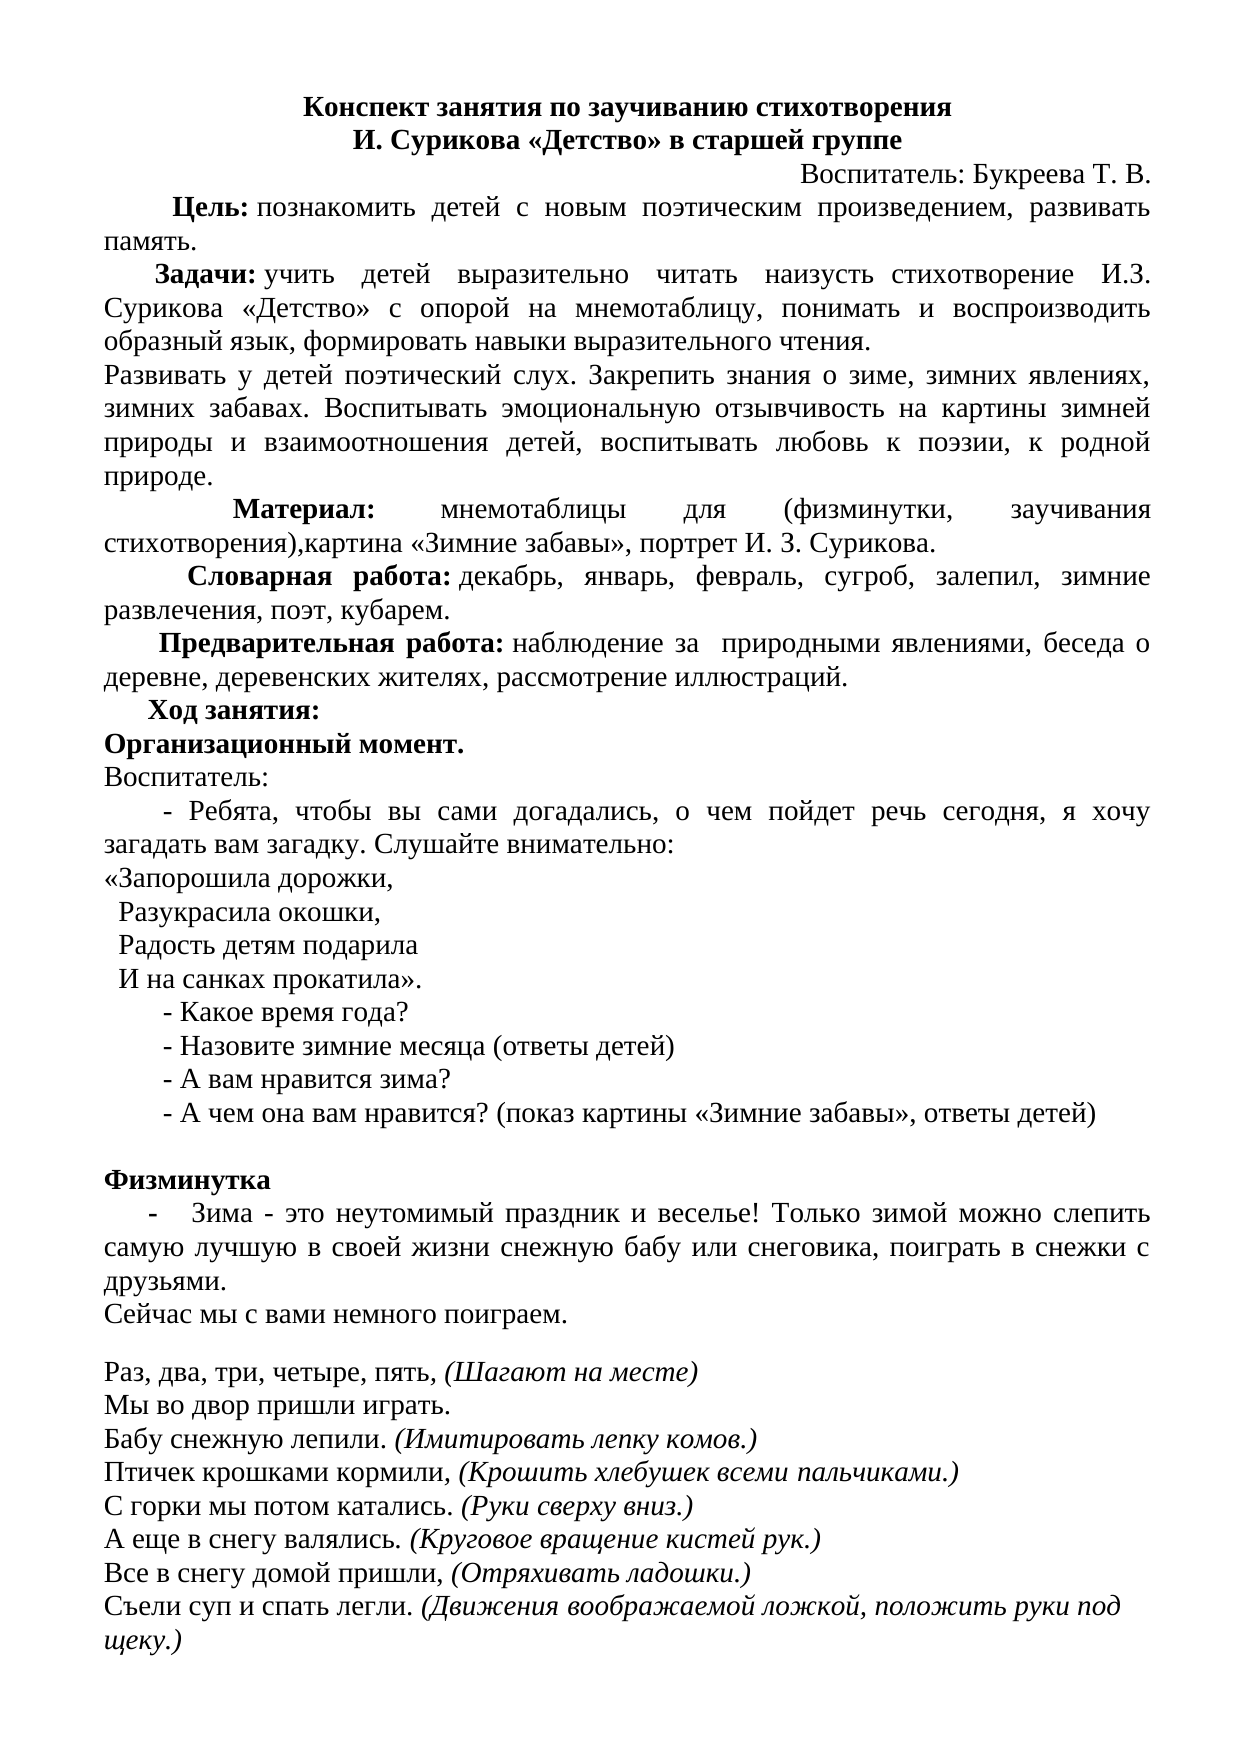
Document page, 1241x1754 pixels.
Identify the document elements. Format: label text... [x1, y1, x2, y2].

text Конспект занятия по заучиванию стихотворения [103, 89, 1152, 122]
text И. Сурикова «Детство» в старшей группе [103, 122, 1152, 156]
text Предварительная работа: наблюдение за природными явлениями, беседа о деревне, деревенских жителях, рассмотрение иллюстраций. [103, 625, 1152, 692]
text - А вам нравится зима? [103, 1061, 1152, 1095]
text - Зима - это неутомимый праздник и веселье! Только зимой можно слепить самую лучшую в своей жизни снежную бабу или снеговика, поиграть в снежки с друзьями. [103, 1196, 1152, 1296]
text Организационный момент. [103, 726, 1152, 759]
text Цель: познакомить детей с новым поэтическим произведением, развивать память. [103, 189, 1152, 256]
text Бабу снежную лепили. (Имитировать лепку комов.) [103, 1421, 1152, 1454]
text И на санках прокатила». [103, 961, 1152, 994]
text Съели суп и спать легли. (Движения воображаемой ложкой, положить руки под щеку.) [103, 1588, 1152, 1656]
text - А чем она вам нравится? (показ картины «Зимние забавы», ответы детей) [103, 1095, 1152, 1128]
text «Запорошила дорожки, [103, 860, 1152, 894]
text Развивать у детей поэтический слух. Закрепить знания о зиме, зимних явлениях, зимних забавах. Воспитывать эмоциональную отзывчивость на картины зимней природы и взаимоотношения детей, воспитывать любовь к поэзии, к родной природе. [103, 357, 1152, 491]
text А еще в снегу валялись. (Круговое вращение кистей рук.) [103, 1521, 1152, 1555]
text Раз, два, три, четыре, пять, (Шагают на месте) [103, 1354, 1152, 1387]
text Разукрасила окошки, [103, 894, 1152, 927]
text Физминутка [103, 1162, 1152, 1196]
text - Какое время года? [103, 994, 1152, 1028]
text Мы во двор пришли играть. [103, 1387, 1152, 1421]
text Материал: мнемотаблицы для (физминутки, заучивания стихотворения),картина «Зимние забавы», портрет И. З. Сурикова. [103, 491, 1152, 558]
text - Ребята, чтобы вы сами догадались, о чем пойдет речь сегодня, я хочу загадать вам загадку. Слушайте внимательно: [103, 793, 1152, 860]
text Воспитатель: Букреева Т. В. [103, 156, 1152, 189]
text - Назовите зимние месяца (ответы детей) [103, 1028, 1152, 1061]
text Ход занятия: [103, 692, 1152, 726]
text Радость детям подарила [103, 927, 1152, 961]
text Задачи: учить детей выразительно читать наизусть стихотворение И.З. Сурикова «Детство» с опорой на мнемотаблицу, понимать и воспроизводить образный язык, формировать навыки выразительного чтения. [103, 256, 1152, 357]
text Все в снегу домой пришли, (Отряхивать ладошки.) [103, 1555, 1152, 1588]
text Словарная работа: декабрь, январь, февраль, сугроб, залепил, зимние развлечения, поэт, кубарем. [103, 558, 1152, 625]
text С горки мы потом катались. (Руки сверху вниз.) [103, 1488, 1152, 1521]
text Сейчас мы с вами немного поиграем. [103, 1296, 1152, 1330]
text Воспитатель: [103, 759, 1152, 793]
text Птичек крошками кормили, (Крошить хлебушек всеми пальчиками.) [103, 1454, 1152, 1488]
